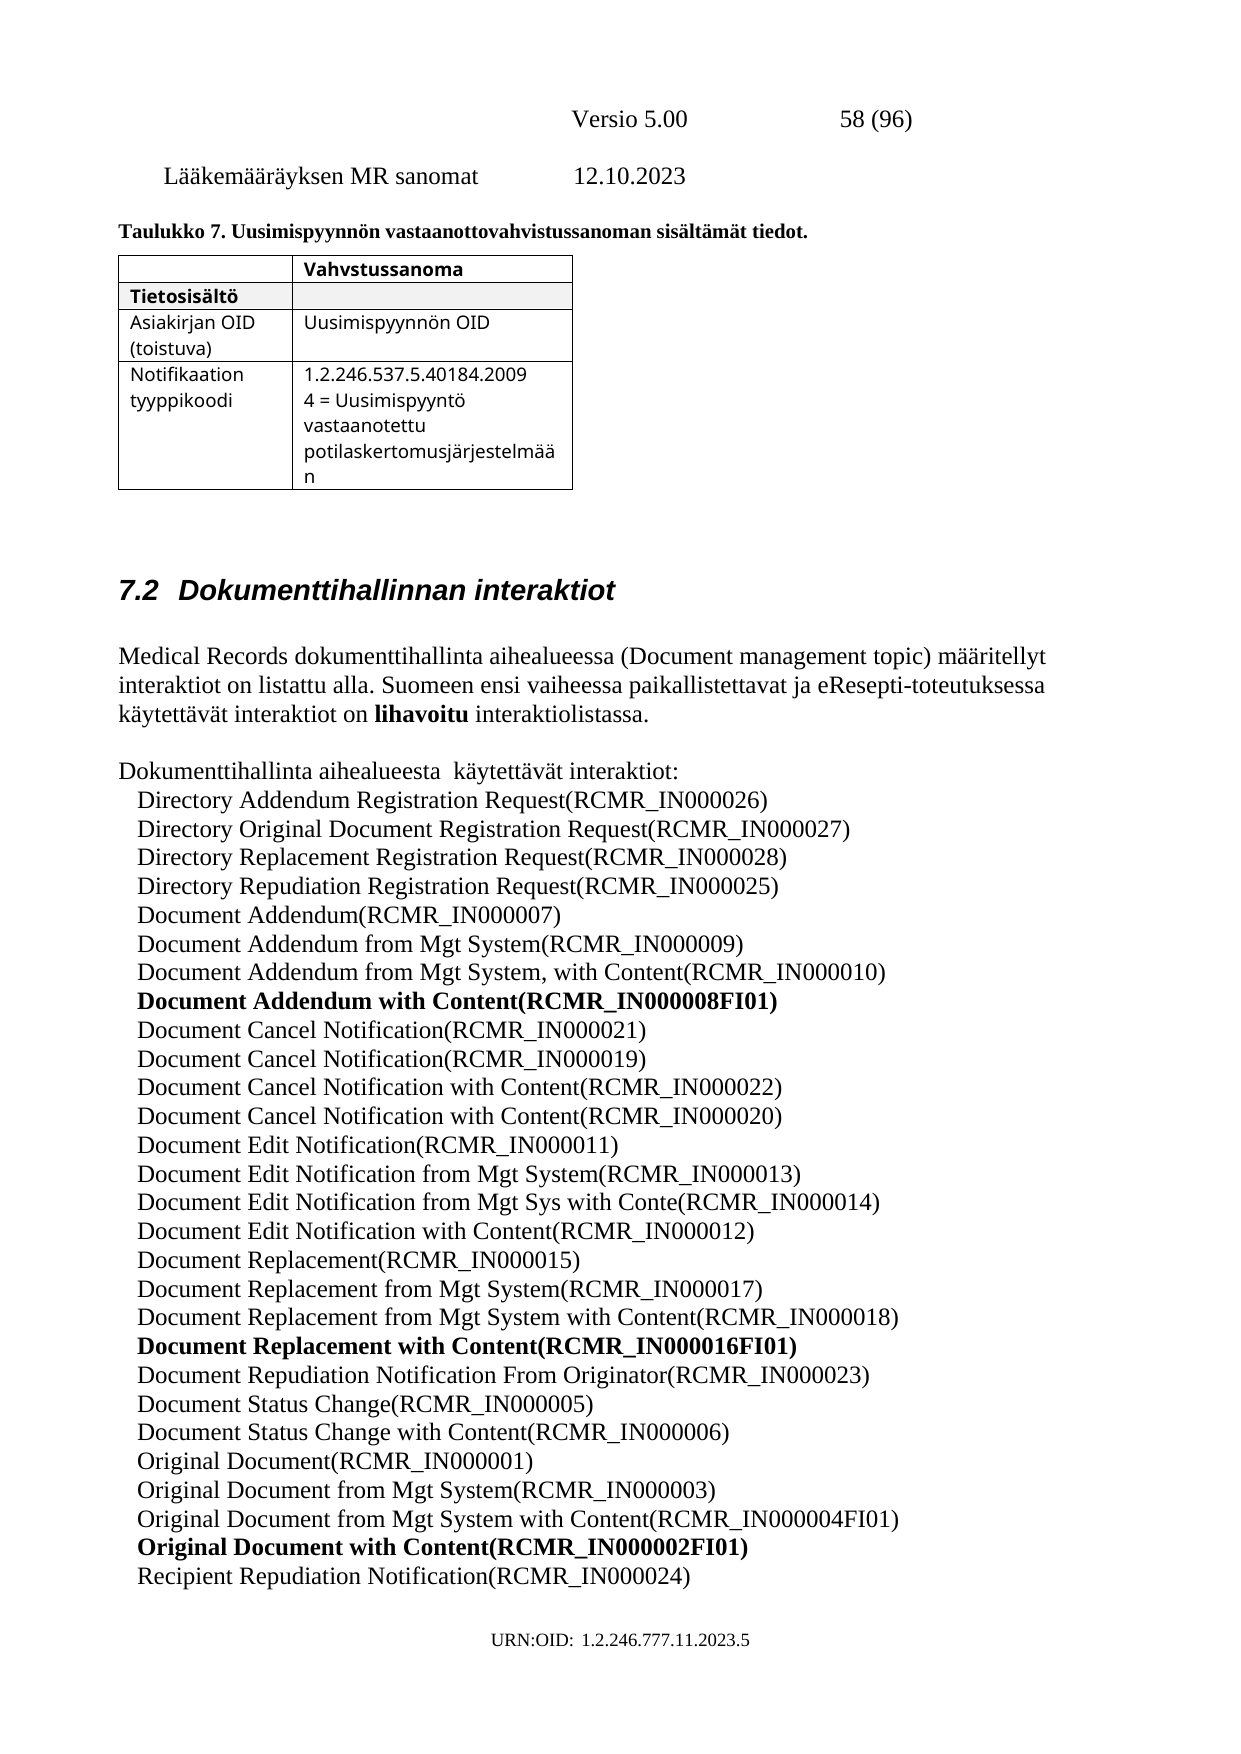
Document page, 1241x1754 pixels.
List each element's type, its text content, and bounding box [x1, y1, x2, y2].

table_cell Asiakirjan OID (toistuva) [119, 310, 292, 361]
text Original Document from Mgt System with Content(RCMR_IN000004FI01) [118, 1504, 1122, 1532]
text Document Cancel Notification with Content(RCMR_IN000020) [118, 1101, 1122, 1130]
text Document Cancel Notification with Content(RCMR_IN000022) [118, 1072, 1122, 1101]
text Document Addendum from Mgt System(RCMR_IN000009) [118, 929, 1122, 957]
text Directory Replacement Registration Request(RCMR_IN000028) [118, 842, 1122, 871]
text Document Addendum from Mgt System, with Content(RCMR_IN000010) [118, 957, 1122, 986]
text Document Addendum with Content(RCMR_IN000008FI01) [118, 986, 1122, 1015]
text Directory Addendum Registration Request(RCMR_IN000026) [118, 785, 1122, 814]
text Directory Repudiation Registration Request(RCMR_IN000025) [118, 871, 1122, 900]
text Original Document(RCMR_IN000001) [118, 1446, 1122, 1475]
text Document Edit Notification from Mgt Sys with Conte(RCMR_IN000014) [118, 1187, 1122, 1216]
text Document Addendum(RCMR_IN000007) [118, 900, 1122, 929]
text Recipient Repudiation Notification(RCMR_IN000024) [118, 1561, 1122, 1590]
table_header Vahvstussanoma [293, 256, 572, 282]
text Document Replacement from Mgt System(RCMR_IN000017) [118, 1274, 1122, 1302]
text Taulukko 7. Uusimispyynnön vastaanottovahvistussanoman sisältämät tiedot. [118, 219, 1122, 243]
text Document Edit Notification(RCMR_IN000011) [118, 1130, 1122, 1159]
text Document Cancel Notification(RCMR_IN000021) [118, 1015, 1122, 1044]
text Original Document from Mgt System(RCMR_IN000003) [118, 1475, 1122, 1504]
text Document Status Change with Content(RCMR_IN000006) [118, 1417, 1122, 1446]
table_cell [293, 283, 572, 308]
text Document Repudiation Notification From Originator(RCMR_IN000023) [118, 1360, 1122, 1389]
text Document Replacement from Mgt System with Content(RCMR_IN000018) [118, 1302, 1122, 1331]
text Original Document with Content(RCMR_IN000002FI01) [118, 1532, 1122, 1561]
text Document Status Change(RCMR_IN000005) [118, 1389, 1122, 1417]
table_header [119, 256, 292, 282]
table_cell Uusimispyynnön OID [293, 310, 572, 361]
text Document Replacement(RCMR_IN000015) [118, 1245, 1122, 1274]
text Medical Records dokumenttihallinta aihealueessa (Document management topic) määritellyt interaktiot on listattu alla. Suomeen ensi vaiheessa paikallistettavat ja eResepti-toteutuksessa käytettävät interaktiot on lihavoitu interaktiolistassa. [118, 641, 1122, 727]
table_cell Tietosisältö [119, 283, 292, 308]
table_cell Notifikaation tyyppikoodi [119, 362, 292, 489]
text Dokumenttihallinta aihealueesta käytettävät interaktiot: [118, 756, 1122, 785]
subtitle Dokumenttihallinnan interaktiot [118, 573, 1122, 606]
text Directory Original Document Registration Request(RCMR_IN000027) [118, 814, 1122, 842]
text Document Replacement with Content(RCMR_IN000016FI01) [118, 1331, 1122, 1360]
text Document Cancel Notification(RCMR_IN000019) [118, 1044, 1122, 1072]
text Document Edit Notification with Content(RCMR_IN000012) [118, 1216, 1122, 1245]
table_cell 1.2.246.537.5.40184.2009 4 = Uusimispyyntö vastaanotettu potilaskertomusjärjestelmään [293, 362, 572, 489]
text Document Edit Notification from Mgt System(RCMR_IN000013) [118, 1159, 1122, 1187]
